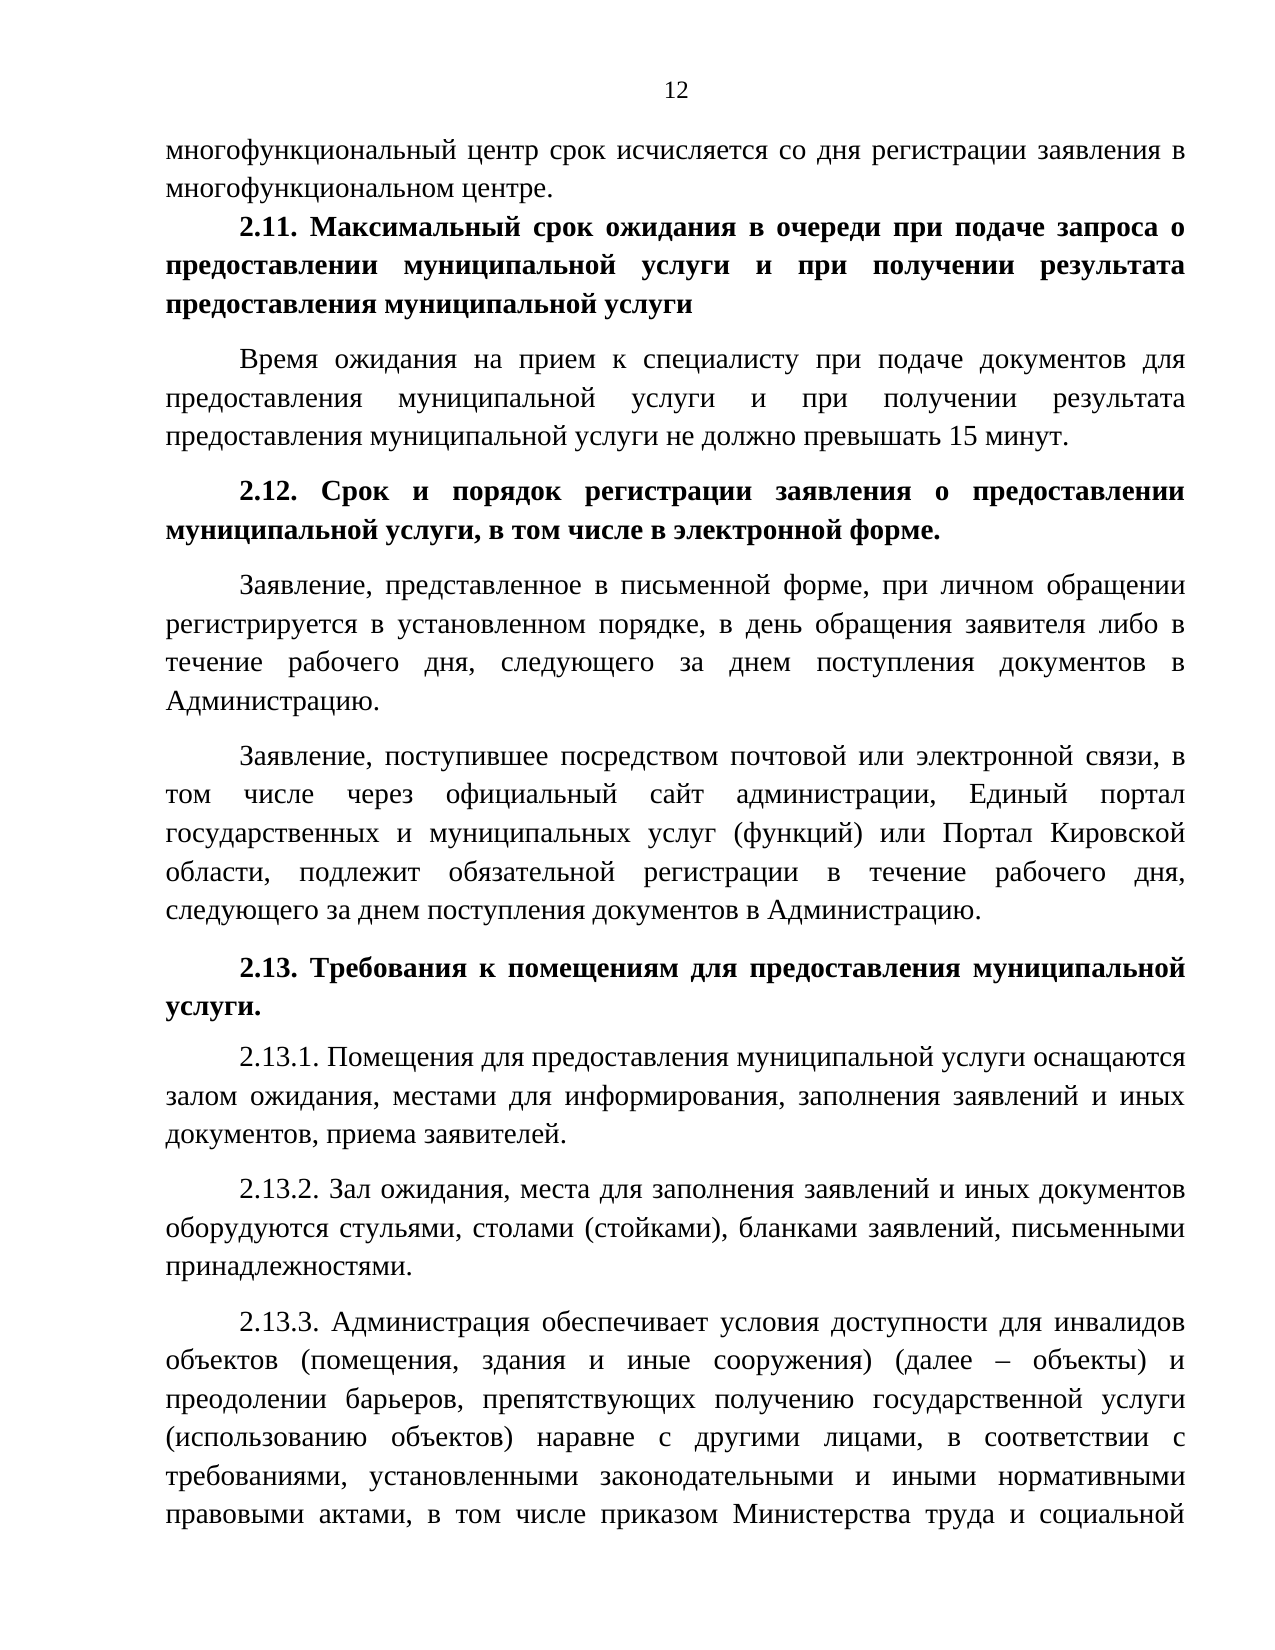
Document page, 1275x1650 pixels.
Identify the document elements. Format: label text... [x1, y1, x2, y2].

text Время ожидания на прием к специалисту при подаче документов для предоставления муниципальной услуги и при получении результата предоставления муниципальной услуги не должно превышать 15 минут. [165, 341, 1186, 452]
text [165, 132, 1186, 204]
text 2.13. Требования к помещениям для предоставления муниципальной услуги. [165, 947, 1186, 1022]
text 2.13.2. Зал ожидания, места для заполнения заявлений и иных документов оборудуются стульями, столами (стойками), бланками заявлений, письменными принадлежностями. [165, 1171, 1186, 1282]
text Заявление, представленное в письменной форме, при личном обращении регистрируется в установленном порядке, в день обращения заявителя либо в течение рабочего дня, следующего за днем поступления документов в Администрацию. [165, 567, 1186, 716]
text 2.13.1. Помещения для предоставления муниципальной услуги оснащаются залом ожидания, местами для информирования, заполнения заявлений и иных документов, приема заявителей. [165, 1039, 1186, 1150]
text 2.12. Срок и порядок регистрации заявления о предоставлении муниципальной услуги, в том числе в электронной форме. [165, 473, 1186, 546]
text 2.11. Максимальный срок ожидания в очереди при подаче запроса о предоставлении муниципальной услуги и при получении результата предоставления муниципальной услуги [165, 209, 1186, 319]
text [165, 1304, 1186, 1530]
text Заявление, поступившее посредством почтовой или электронной связи, в том числе через официальный сайт администрации, Единый портал государственных и муниципальных услуг (функций) или Портал Кировской области, подлежит обязательной регистрации в течение рабочего дня, следующего за днем поступления документов в Администрацию. [165, 738, 1186, 926]
